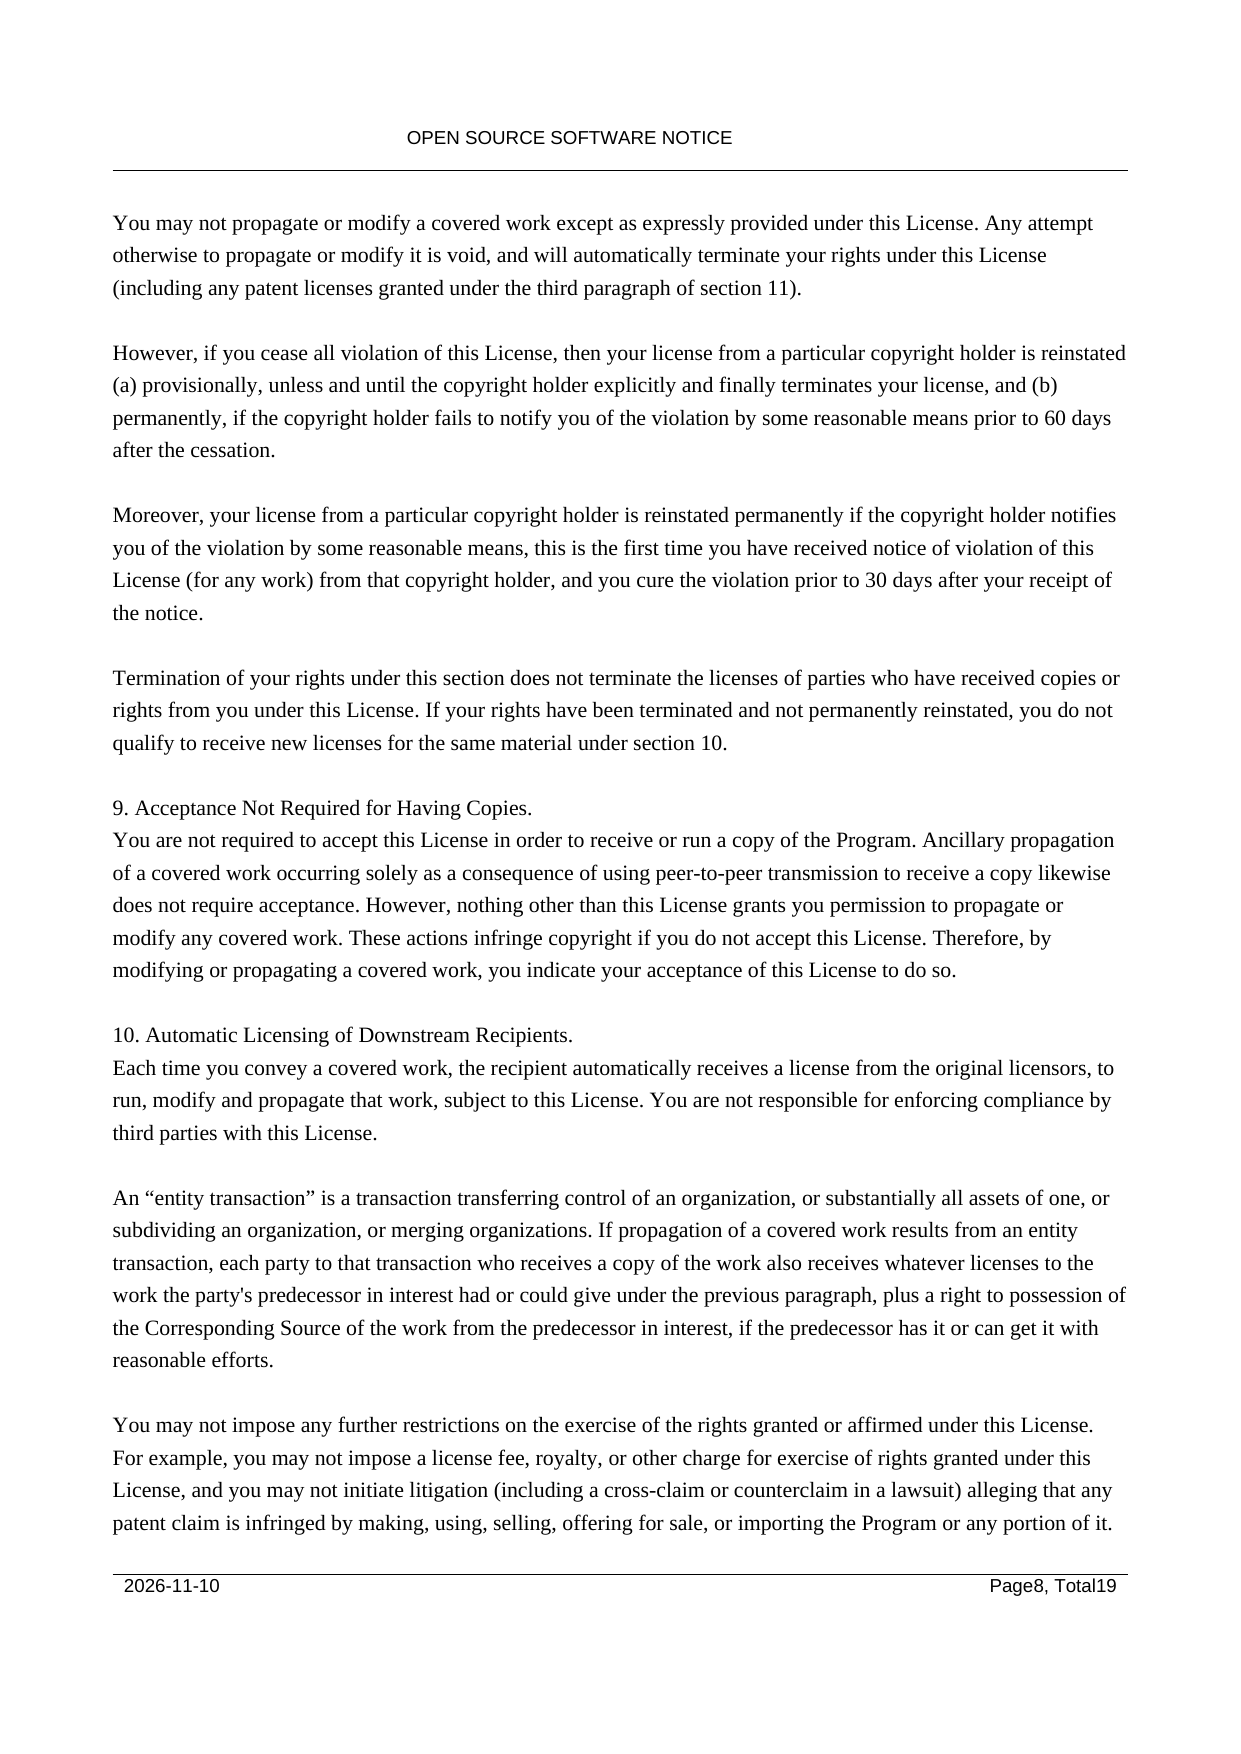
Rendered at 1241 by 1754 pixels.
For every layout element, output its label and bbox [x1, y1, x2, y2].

text [112, 206, 1128, 1539]
